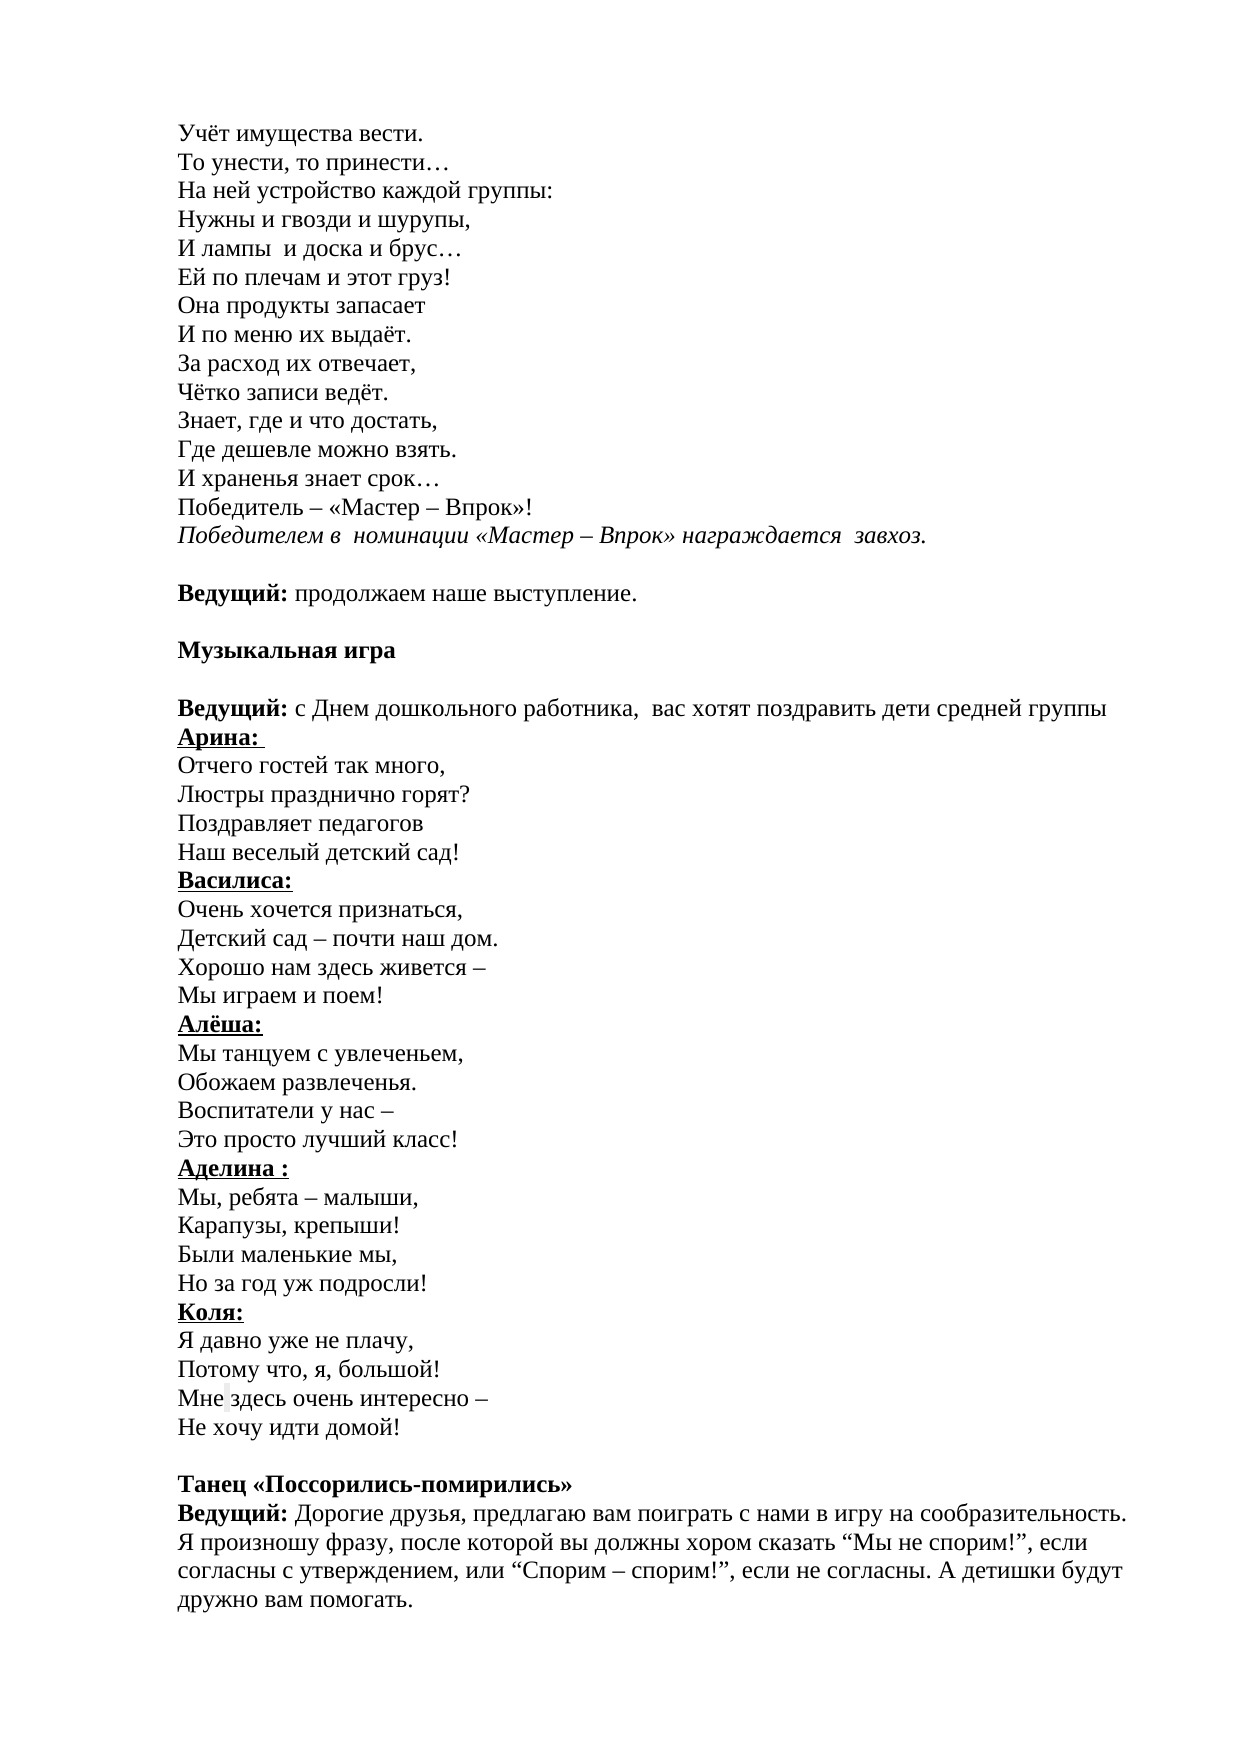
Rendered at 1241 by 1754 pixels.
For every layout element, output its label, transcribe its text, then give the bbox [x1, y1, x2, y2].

text Я давно уже не плачу, Потому что, я, большой! Мне здесь очень интересно – Не хочу идти домой! [177, 1326, 1152, 1441]
text Знает, где и что достать, [177, 406, 1152, 434]
text Ведущий: с Днем дошкольного работника, вас хотят поздравить дети средней группы [177, 693, 1152, 722]
text Ведущий: продолжаем наше выступление. [177, 578, 1152, 607]
text Василиса: [177, 866, 1152, 894]
text Учёт имущества вести. [177, 118, 1152, 147]
text И лампы и доска и брус… [177, 233, 1152, 262]
text Чётко записи ведёт. [177, 377, 1152, 406]
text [177, 1498, 1152, 1613]
text Ей по плечам и этот груз! [177, 262, 1152, 291]
text За расход их отвечает, [177, 348, 1152, 377]
text И по меню их выдаёт. [177, 319, 1152, 348]
text Победитель – «Мастер – Впрок»! [177, 492, 1152, 521]
text Отчего гостей так много, Люстры празднично горят? Поздравляет педагогов Наш веселый детский сад! [177, 751, 1152, 866]
text Очень хочется признаться, Детский сад – почти наш дом. Хорошо нам здесь живется – Мы играем и поем! [177, 894, 1152, 1009]
text И храненья знает срок… [177, 463, 1152, 492]
text Она продукты запасает [177, 291, 1152, 319]
text Музыкальная игра [177, 636, 1152, 664]
text На ней устройство каждой группы: [177, 176, 1152, 204]
text Победителем в номинации «Мастер – Впрок» награждается завхоз. [177, 521, 1152, 549]
text Арина: [177, 722, 1152, 751]
text Нужны и гвозди и шурупы, [177, 204, 1152, 233]
text Алёша: Мы танцуем с увлеченьем, Обожаем развлеченья. Воспитатели у нас – Это просто лучший класс! Аделина : [177, 1009, 1152, 1182]
text Танец «Поссорились-помирились» [177, 1469, 1152, 1498]
text Где дешевле можно взять. [177, 434, 1152, 463]
text То унести, то принести… [177, 147, 1152, 176]
text Мы, ребята – малыши, Карапузы, крепыши! Были маленькие мы, Но за год уж подросли! Коля: [177, 1182, 1152, 1326]
